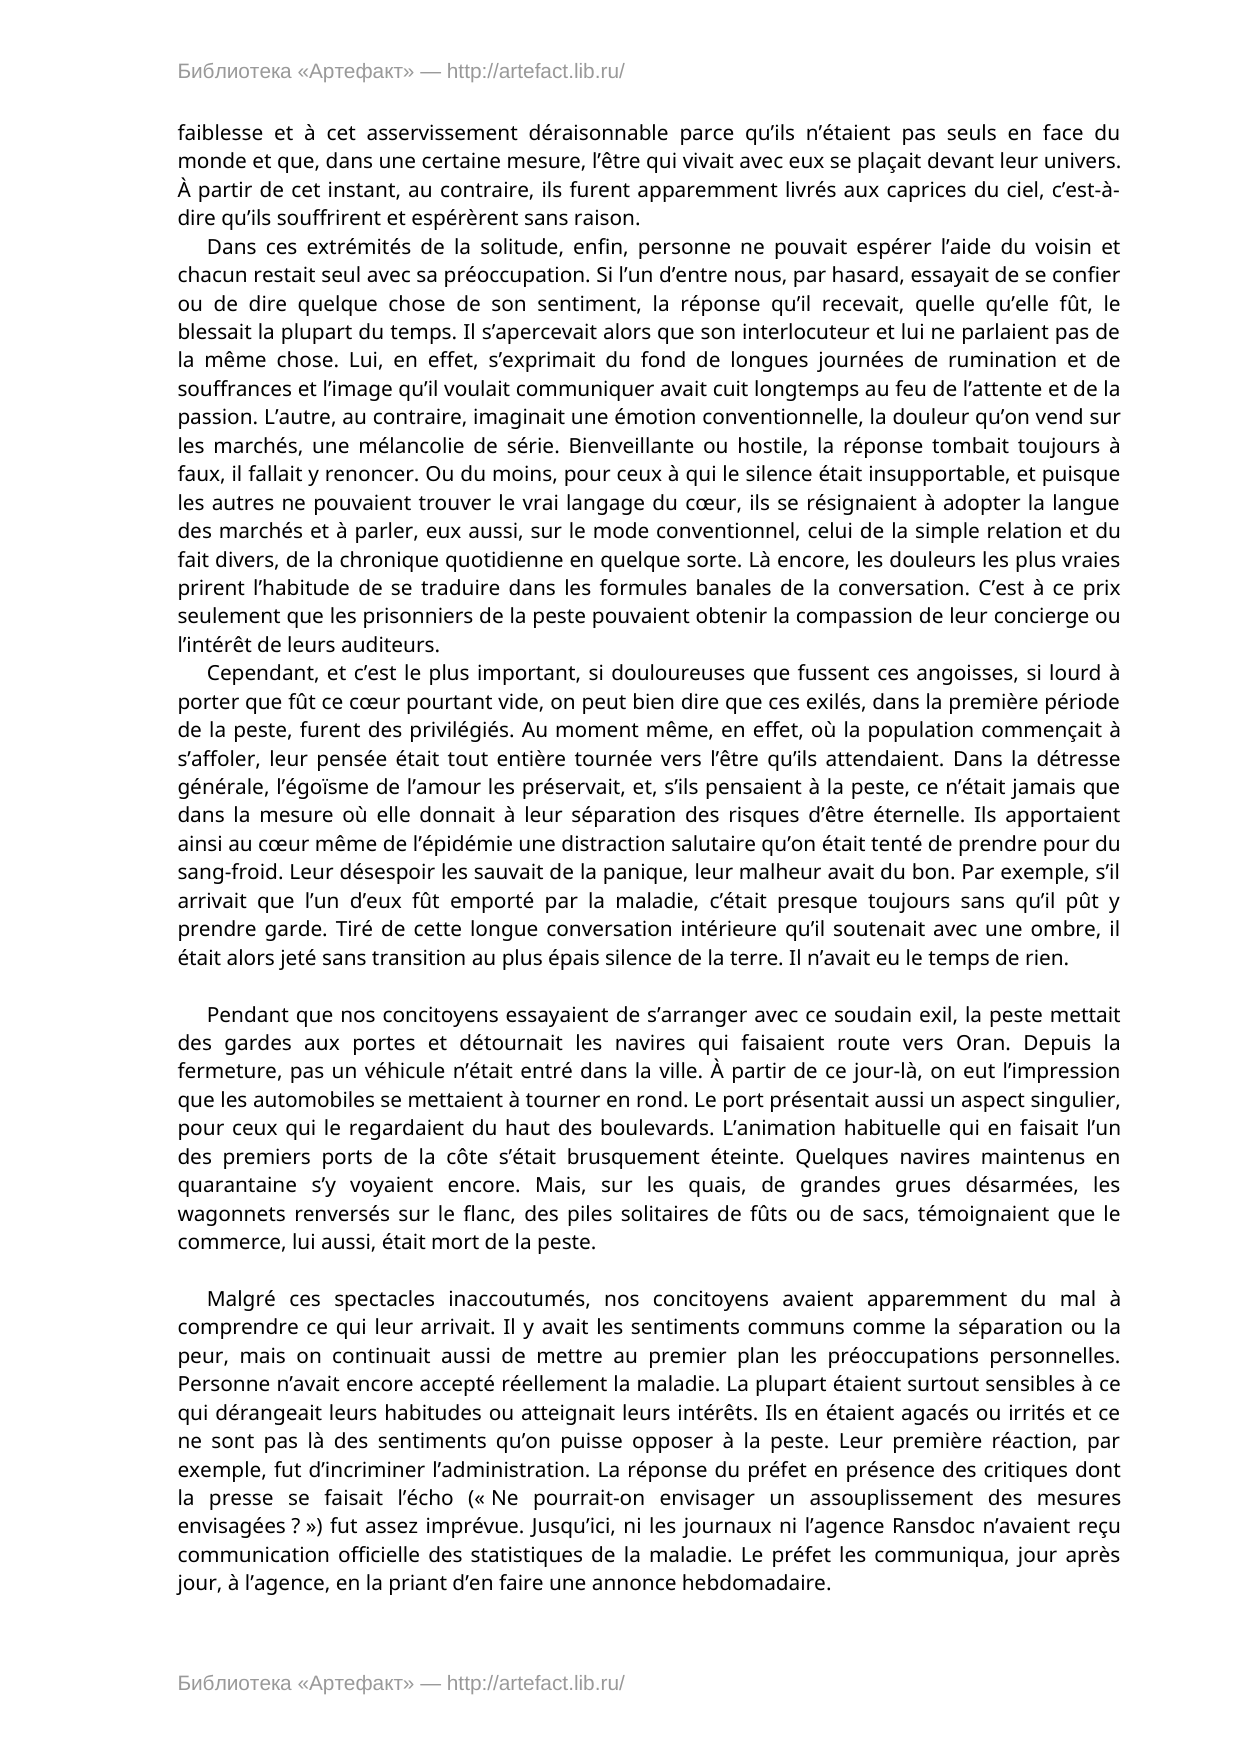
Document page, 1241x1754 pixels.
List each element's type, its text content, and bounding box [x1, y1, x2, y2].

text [177, 118, 1122, 232]
text Cependant, et c’est le plus important, si douloureuses que fussent ces angoisses, si lourd à porter que fût ce cœur pourtant vide, on peut bien dire que ces exilés, dans la première période de la peste, furent des privilégiés. Au moment même, en effet, où la population commençait à s’affoler, leur pensée était tout entière tournée vers l’être qu’ils attendaient. Dans la détresse générale, l’égoïsme de l’amour les préservait, et, s’ils pensaient à la peste, ce n’était jamais que dans la mesure où elle donnait à leur séparation des risques d’être éternelle. Ils apportaient ainsi au cœur même de l’épidémie une distraction salutaire qu’on était tenté de prendre pour du sang-froid. Leur désespoir les sauvait de la panique, leur malheur avait du bon. Par exemple, s’il arrivait que l’un d’eux fût emporté par la maladie, c’était presque toujours sans qu’il pût y prendre garde. Tiré de cette longue conversation intérieure qu’il soutenait avec une ombre, il était alors jeté sans transition au plus épais silence de la terre. Il n’avait eu le temps de rien. [177, 658, 1122, 971]
text Malgré ces spectacles inaccoutumés, nos concitoyens avaient apparemment du mal à comprendre ce qui leur arrivait. Il y avait les sentiments communs comme la séparation ou la peur, mais on continuait aussi de mettre au premier plan les préoccupations personnelles. Personne n’avait encore accepté réellement la maladie. La plupart étaient surtout sensibles à ce qui dérangeait leurs habitudes ou atteignait leurs intérêts. Ils en étaient agacés ou irrités et ce ne sont pas là des sentiments qu’on puisse opposer à la peste. Leur première réaction, par exemple, fut d’incriminer l’administration. La réponse du préfet en présence des critiques dont la presse se faisait l’écho (« Ne pourrait-on envisager un assouplissement des mesures envisagées ? ») fut assez imprévue. Jusqu’ici, ni les journaux ni l’agence Ransdoc n’avaient reçu communication officielle des statistiques de la maladie. Le préfet les communiqua, jour après jour, à l’agence, en la priant d’en faire une annonce hebdomadaire. [177, 1284, 1122, 1597]
text Dans ces extrémités de la solitude, enfin, personne ne pouvait espérer l’aide du voisin et chacun restait seul avec sa préoccupation. Si l’un d’entre nous, par hasard, essayait de se confier ou de dire quelque chose de son sentiment, la réponse qu’il recevait, quelle qu’elle fût, le blessait la plupart du temps. Il s’apercevait alors que son interlocuteur et lui ne parlaient pas de la même chose. Lui, en effet, s’exprimait du fond de longues journées de rumination et de souffrances et l’image qu’il voulait communiquer avait cuit longtemps au feu de l’attente et de la passion. L’autre, au contraire, imaginait une émotion conventionnelle, la douleur qu’on vend sur les marchés, une mélancolie de série. Bienveillante ou hostile, la réponse tombait toujours à faux, il fallait y renoncer. Ou du moins, pour ceux à qui le silence était insupportable, et puisque les autres ne pouvaient trouver le vrai langage du cœur, ils se résignaient à adopter la langue des marchés et à parler, eux aussi, sur le mode conventionnel, celui de la simple relation et du fait divers, de la chronique quotidienne en quelque sorte. Là encore, les douleurs les plus vraies prirent l’habitude de se traduire dans les formules banales de la conversation. C’est à ce prix seulement que les prisonniers de la peste pouvaient obtenir la compassion de leur concierge ou l’intérêt de leurs auditeurs. [177, 232, 1122, 658]
text Pendant que nos concitoyens essayaient de s’arranger avec ce soudain exil, la peste mettait des gardes aux portes et détournait les navires qui faisaient route vers Oran. Depuis la fermeture, pas un véhicule n’était entré dans la ville. À partir de ce jour-là, on eut l’impression que les automobiles se mettaient à tourner en rond. Le port présentait aussi un aspect singulier, pour ceux qui le regardaient du haut des boulevards. L’animation habituelle qui en faisait l’un des premiers ports de la côte s’était brusquement éteinte. Quelques navires maintenus en quarantaine s’y voyaient encore. Mais, sur les quais, de grandes grues désarmées, les wagonnets renversés sur le flanc, des piles solitaires de fûts ou de sacs, témoignaient que le commerce, lui aussi, était mort de la peste. [177, 1000, 1122, 1256]
